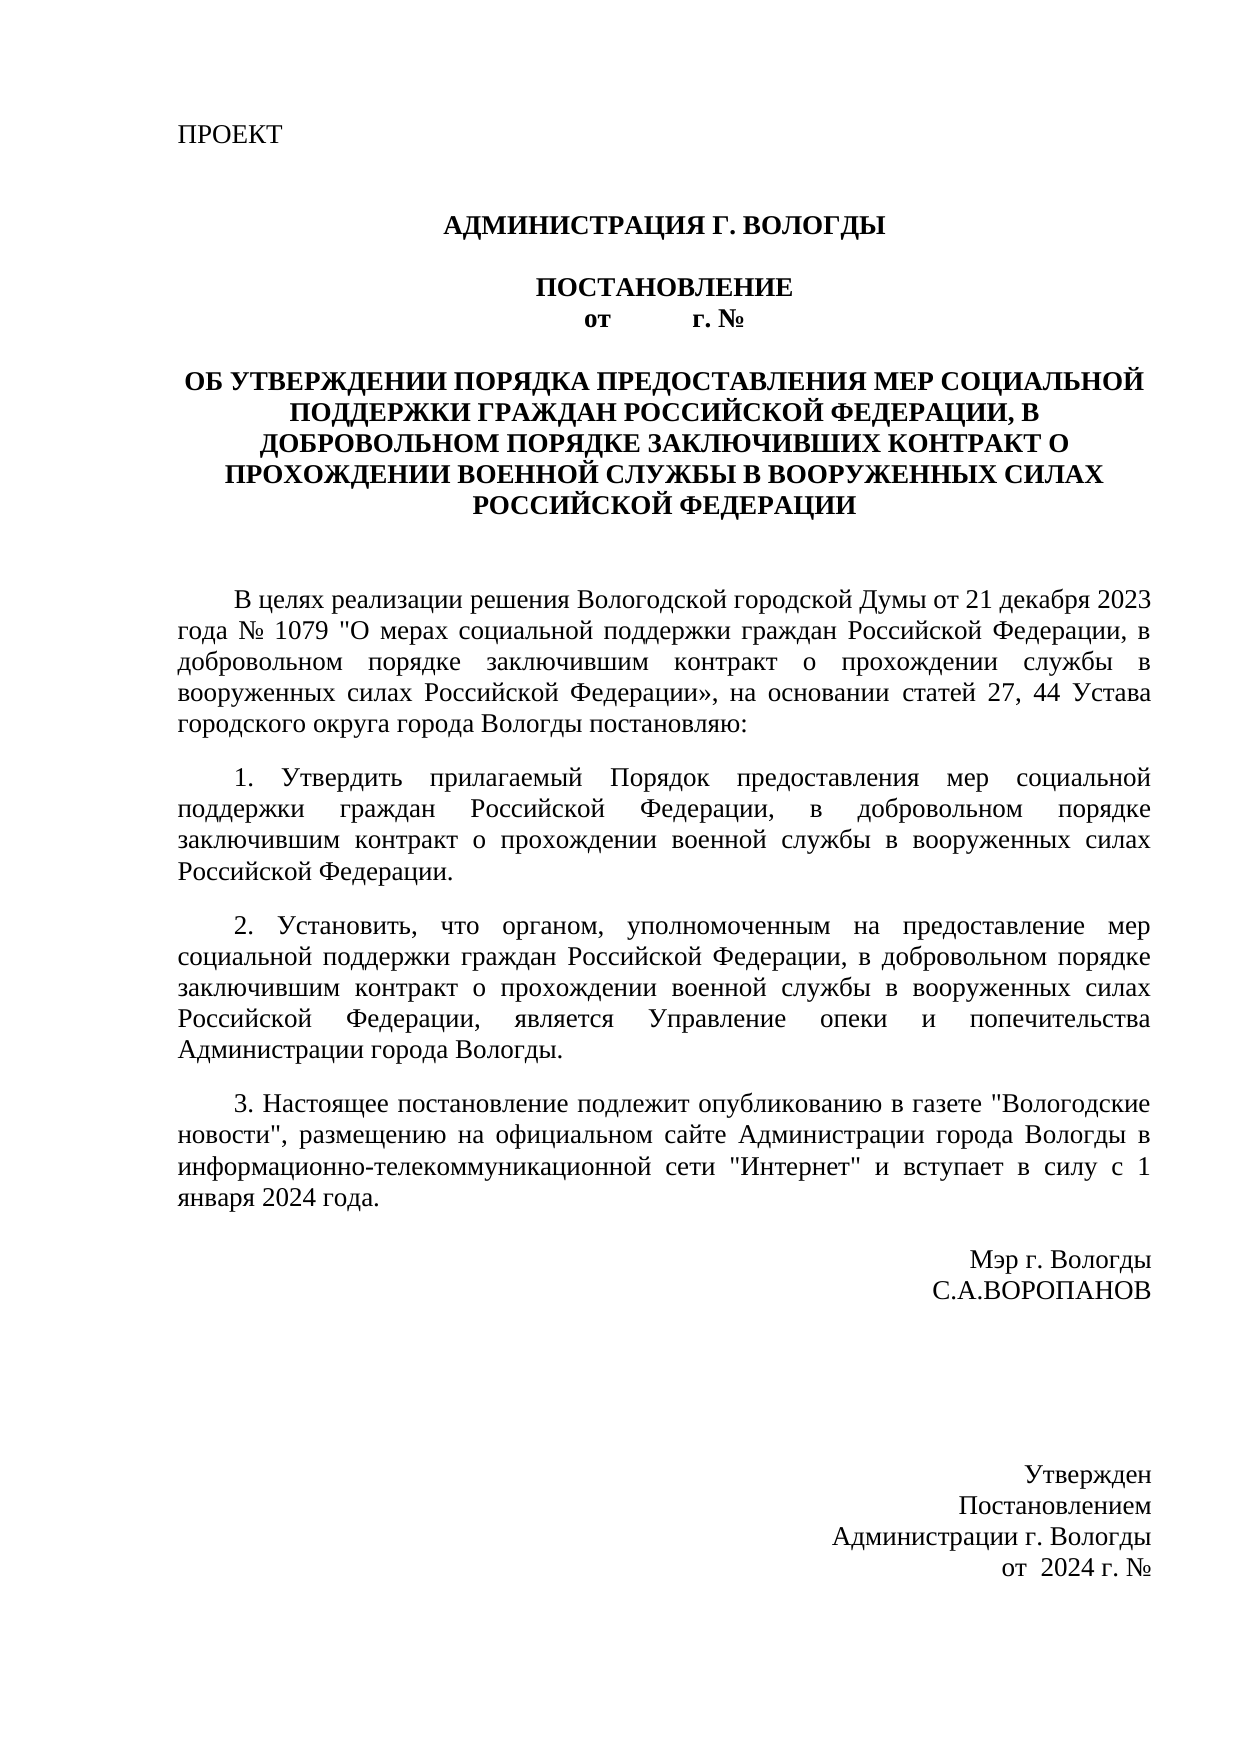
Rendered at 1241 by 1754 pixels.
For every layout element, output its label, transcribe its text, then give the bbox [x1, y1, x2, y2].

text С.А.ВОРОПАНОВ [177, 1274, 1152, 1306]
text Постановлением [177, 1489, 1152, 1520]
title АДМИНИСТРАЦИЯ Г. ВОЛОГДЫ [177, 209, 1152, 240]
text Мэр г. Вологды [177, 1243, 1152, 1274]
text Администрации г. Вологды [177, 1520, 1152, 1552]
text 2. Установить, что органом, уполномоченным на предоставление мер социальной поддержки граждан Российской Федерации, в добровольном порядке заключившим контракт о прохождении военной службы в вооруженных силах Российской Федерации, является Управление опеки и попечительства Администрации города Вологды. [177, 909, 1152, 1064]
text Утвержден [177, 1458, 1152, 1489]
title ПОДДЕРЖКИ ГРАЖДАН РОССИЙСКОЙ ФЕДЕРАЦИИ, В ДОБРОВОЛЬНОМ ПОРЯДКЕ ЗАКЛЮЧИВШИХ КОНТРАКТ О ПРОХОЖДЕНИИ ВОЕННОЙ СЛУЖБЫ В ВООРУЖЕННЫХ СИЛАХ РОССИЙСКОЙ ФЕДЕРАЦИИ [177, 396, 1152, 520]
title ПРОЕКТ [177, 118, 1152, 178]
title от г. № [177, 302, 1152, 333]
text В целях реализации решения Вологодской городской Думы от 21 декабря 2023 года № 1079 "О мерах социальной поддержки граждан Российской Федерации, в добровольном порядке заключившим контракт о прохождении службы в вооруженных силах Российской Федерации», на основании статей 27, 44 Устава городского округа города Вологды постановляю: [177, 583, 1152, 738]
text 1. Утвердить прилагаемый Порядок предоставления мер социальной поддержки граждан Российской Федерации, в добровольном порядке заключившим контракт о прохождении военной службы в вооруженных силах Российской Федерации. [177, 761, 1152, 886]
text 3. Настоящее постановление подлежит опубликованию в газете "Вологодские новости", размещению на официальном сайте Администрации города Вологды в информационно-телекоммуникационной сети "Интернет" и вступает в силу с 1 января 2024 года. [177, 1087, 1152, 1212]
title ОБ УТВЕРЖДЕНИИ ПОРЯДКА ПРЕДОСТАВЛЕНИЯ МЕР СОЦИАЛЬНОЙ [177, 364, 1152, 396]
title ПОСТАНОВЛЕНИЕ [177, 271, 1152, 302]
text от 2024 г. № [177, 1552, 1152, 1583]
